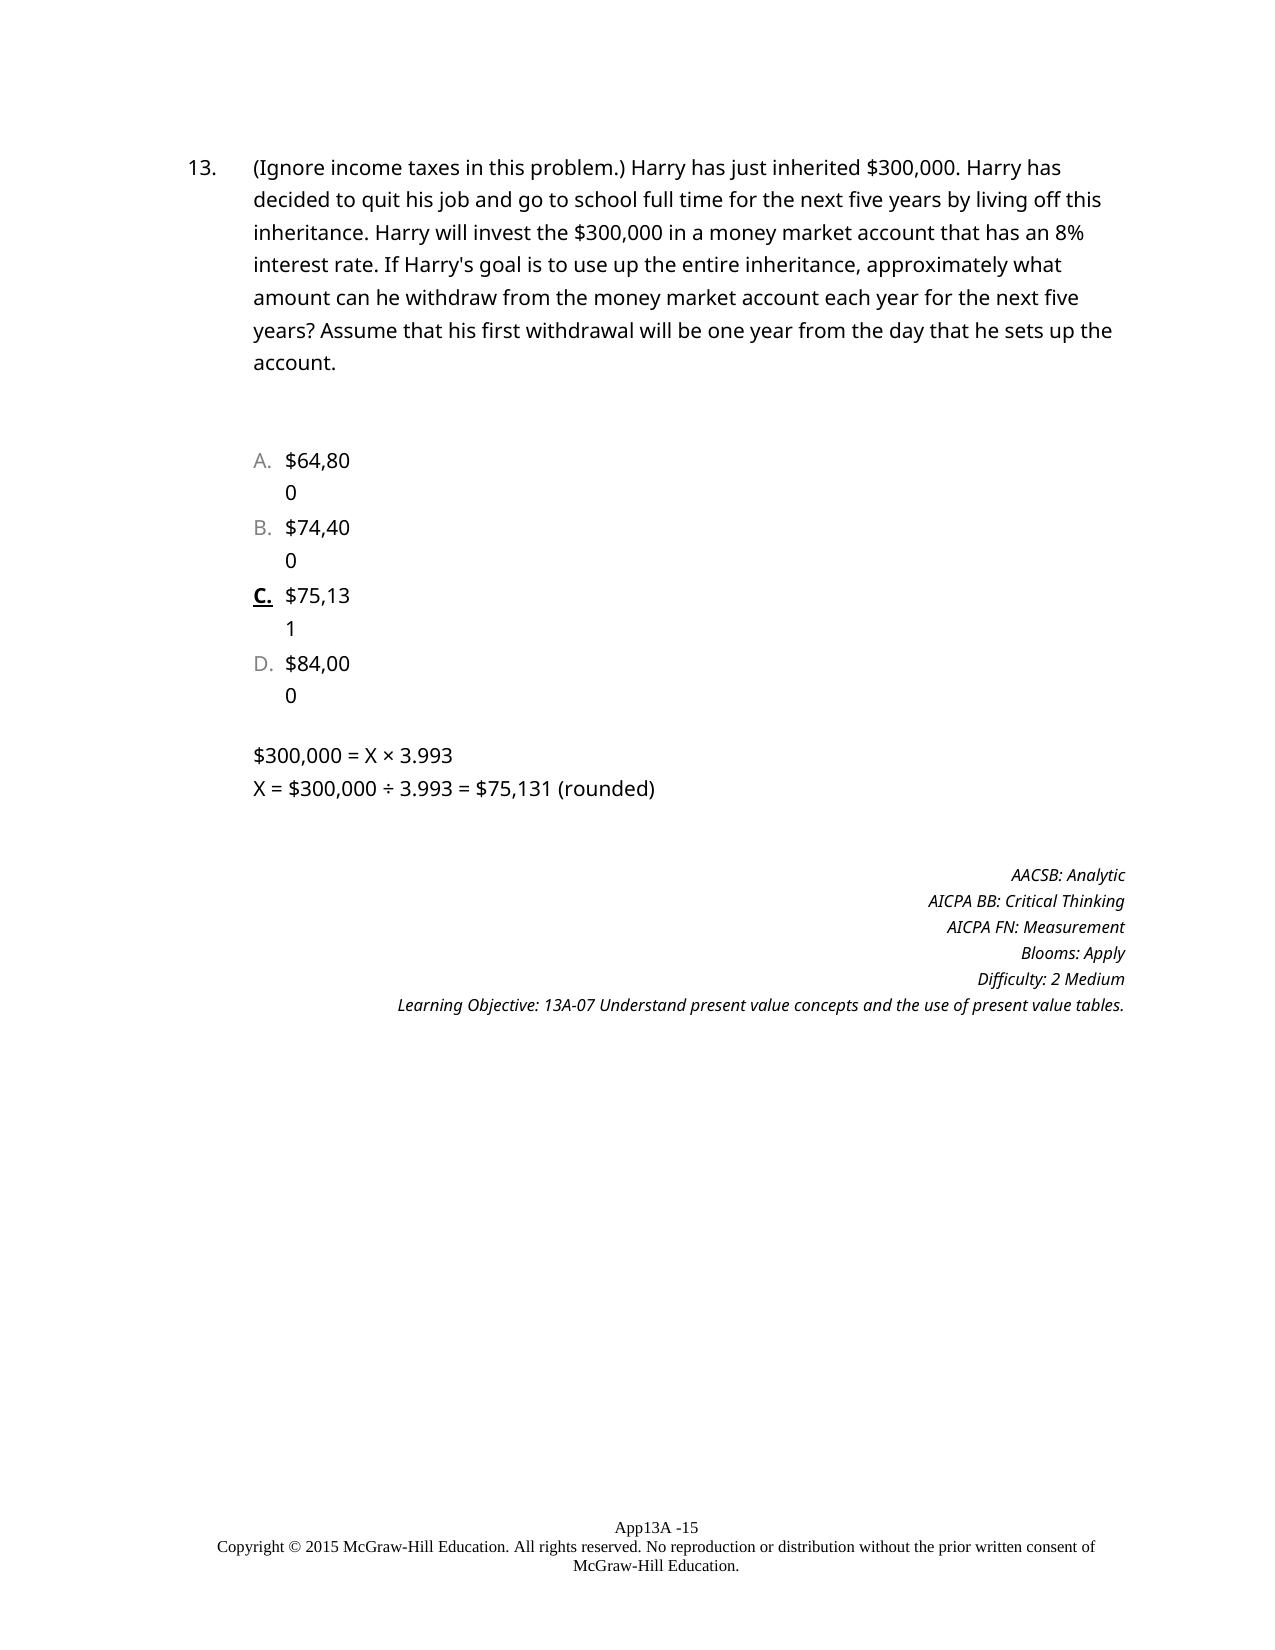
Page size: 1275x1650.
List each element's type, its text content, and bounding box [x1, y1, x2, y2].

table_header 13. [188, 153, 253, 834]
table_header AACSB: Analytic AICPA BB: Critical Thinking AICPA FN: Measurement Blooms: Apply Difficulty: 2 Medium Learning Objective: 13A-07 Understand present value concepts and the use of present value tables. [188, 864, 1125, 1052]
table_header (Ignore income taxes in this problem.) Harry has just inherited $300,000. Harry has decided to quit his job and go to school full time for the next five years by living off this inheritance. Harry will invest the $300,000 in a money market account that has an 8% interest rate. If Harry's goal is to use up the entire inheritance, approximately what amount can he withdraw from the money market account each year for the next five years? Assume that his first withdrawal will be one year from the day that he sets up the account. $300,000 = X × 3.993 X = $300,000 ÷ 3.993 = $75,131 (rounded) [253, 153, 1125, 834]
